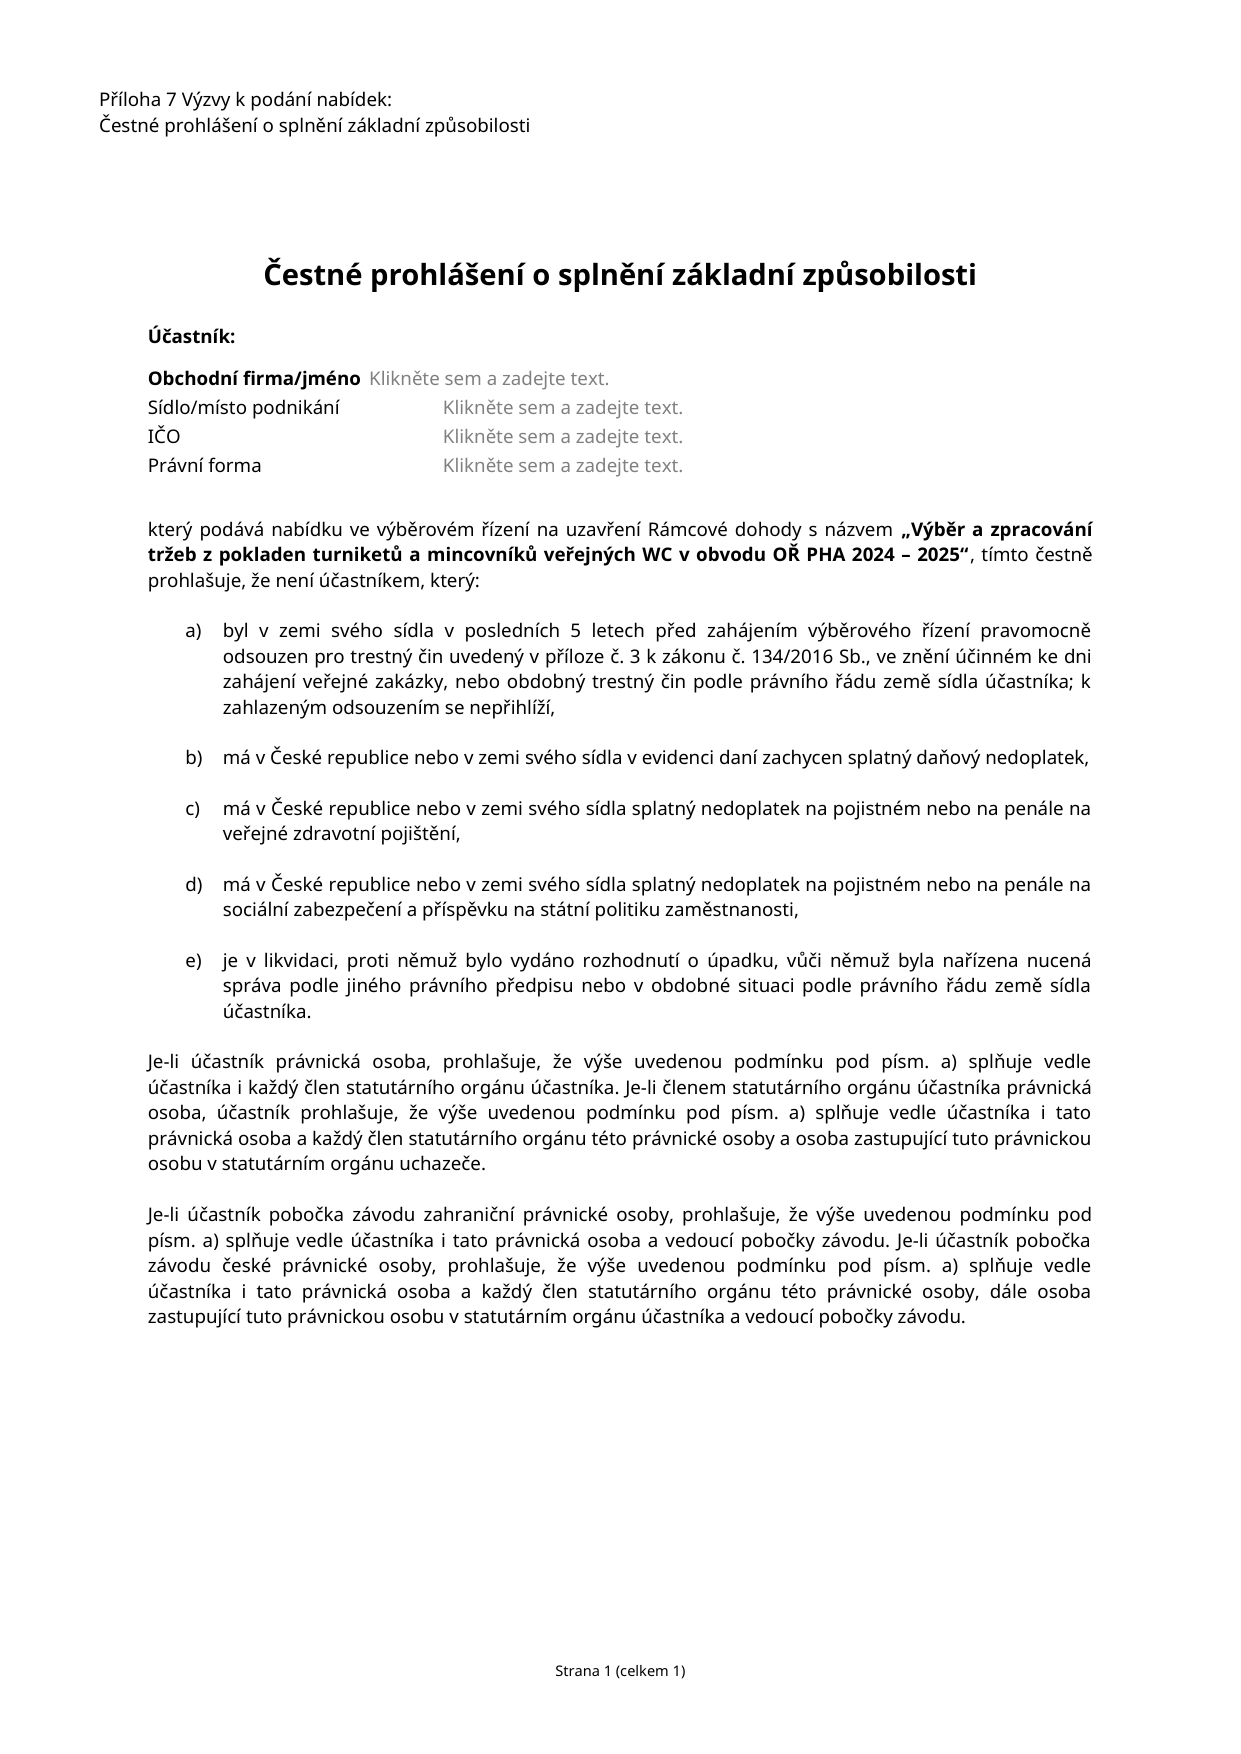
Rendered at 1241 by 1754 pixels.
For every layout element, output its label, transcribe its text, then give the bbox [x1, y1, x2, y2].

text Sídlo/místo podnikání [148, 391, 1093, 420]
text Je-li účastník pobočka závodu zahraniční právnické osoby, prohlašuje, že výše uvedenou podmínku pod písm. a) splňuje vedle účastníka i tato právnická osoba a vedoucí pobočky závodu. Je-li účastník pobočka závodu české právnické osoby, prohlašuje, že výše uvedenou podmínku pod písm. a) splňuje vedle účastníka i tato právnická osoba a každý člen statutárního orgánu této právnické osoby, dále osoba zastupující tuto právnickou osobu v statutárním orgánu účastníka a vedoucí pobočky závodu. [148, 1202, 1093, 1329]
text Obchodní firma/jméno [148, 362, 1093, 391]
text IČO [148, 420, 1093, 449]
text Účastník: [148, 318, 1093, 349]
list má v České republice nebo v zemi svého sídla splatný nedoplatek na pojistném nebo na penále na veřejné zdravotní pojištění, [185, 795, 1093, 846]
list má v České republice nebo v zemi svého sídla splatný nedoplatek na pojistném nebo na penále na sociální zabezpečení a příspěvku na státní politiku zaměstnanosti, [185, 871, 1093, 922]
text Je-li účastník právnická osoba, prohlašuje, že výše uvedenou podmínku pod písm. a) splňuje vedle účastníka i každý člen statutárního orgánu účastníka. Je-li členem statutárního orgánu účastníka právnická osoba, účastník prohlašuje, že výše uvedenou podmínku pod písm. a) splňuje vedle účastníka i tato právnická osoba a každý člen statutárního orgánu této právnické osoby a osoba zastupující tuto právnickou osobu v statutárním orgánu uchazeče. [148, 1049, 1093, 1176]
list je v likvidaci, proti němuž bylo vydáno rozhodnutí o úpadku, vůči němuž byla nařízena nucená správa podle jiného právního předpisu nebo v obdobné situaci podle právního řádu země sídla účastníka. [185, 947, 1093, 1024]
text který podává nabídku ve výběrovém řízení na uzavření Rámcové dohody s názvem „Výběr a zpracování tržeb z pokladen turniketů a mincovníků veřejných WC v obvodu OŘ PHA 2024 – 2025“, tímto čestně prohlašuje, že není účastníkem, který: [148, 516, 1093, 592]
list má v České republice nebo v zemi svého sídla v evidenci daní zachycen splatný daňový nedoplatek, [185, 744, 1093, 770]
title Čestné prohlášení o splnění základní způsobilosti [148, 254, 1093, 293]
text Právní forma [148, 449, 1093, 478]
list byl v zemi svého sídla v posledních 5 letech před zahájením výběrového řízení pravomocně odsouzen pro trestný čin uvedený v příloze č. 3 k zákonu č. 134/2016 Sb., ve znění účinném ke dni zahájení veřejné zakázky, nebo obdobný trestný čin podle právního řádu země sídla účastníka; k zahlazeným odsouzením se nepřihlíží, [185, 617, 1093, 719]
